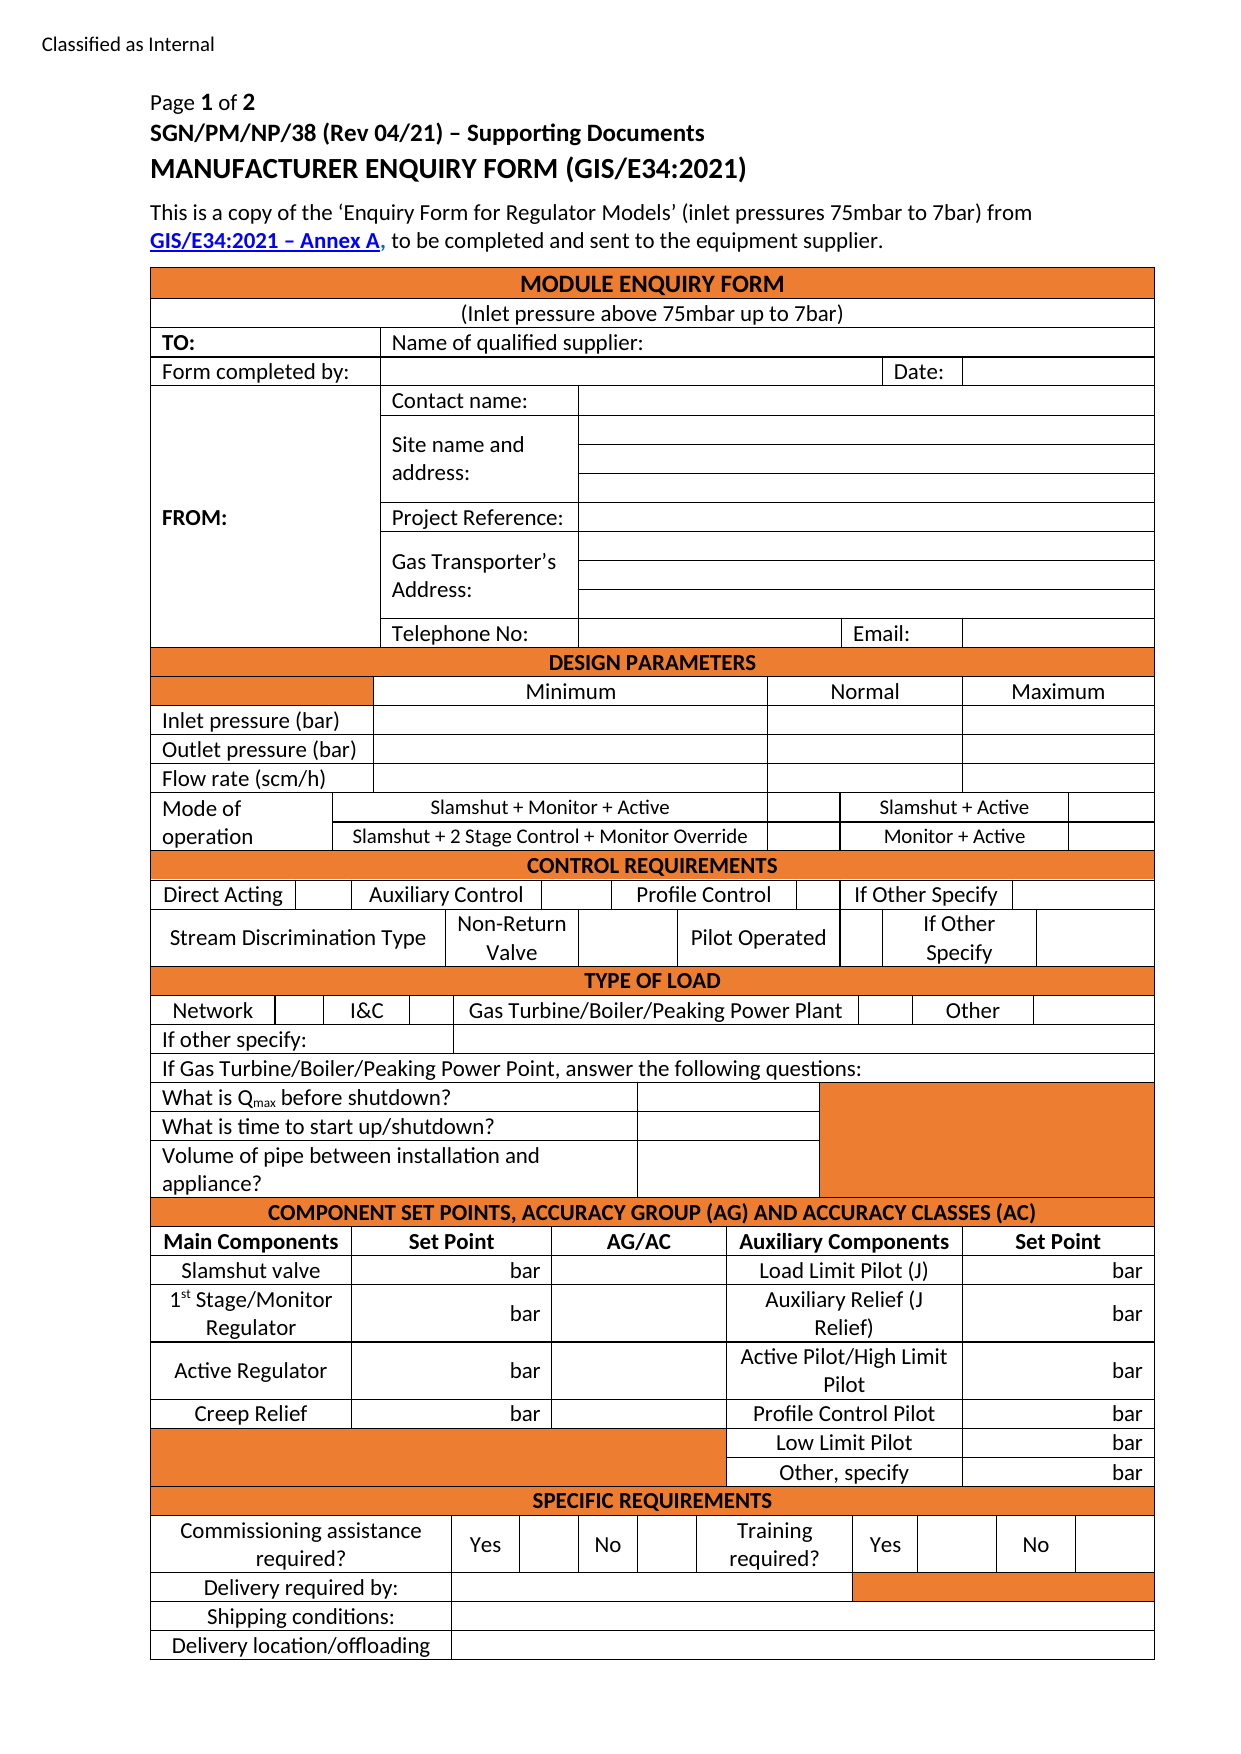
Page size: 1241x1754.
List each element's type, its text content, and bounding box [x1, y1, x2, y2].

table_cell No [997, 1516, 1075, 1572]
table_cell [552, 1256, 726, 1284]
table_cell [963, 619, 1154, 647]
table_cell Set Point [963, 1227, 1154, 1255]
table_cell [1013, 881, 1154, 908]
list MANUFACTURER ENQUIRY FORM (GIS/E34:2021) [150, 150, 1090, 186]
table_cell Network [151, 996, 274, 1024]
table_cell Auxiliary Control [352, 881, 541, 908]
table_cell bar [963, 1458, 1154, 1486]
table_cell SPECIFIC REQUIREMENTS [151, 1487, 1154, 1515]
table_cell [1076, 1516, 1154, 1572]
table_cell [579, 474, 1154, 502]
table_cell bar [963, 1256, 1154, 1284]
table_cell [579, 561, 1154, 589]
table_cell Direct Acting [151, 881, 295, 908]
table_cell [374, 764, 767, 792]
table_cell If other specify: [151, 1025, 453, 1053]
text This is a copy of the ‘Enquiry Form for Regulator Models’ (inlet pressures 75mbar to 7bar) from GIS/E34:2021 – Annex A, to be completed and sent to the equipment supplier. [150, 198, 1090, 254]
table_cell bar [963, 1343, 1154, 1398]
table_cell [1037, 910, 1154, 966]
table_cell Load Limit Pilot (J) [727, 1256, 962, 1284]
table_cell Contact name: [381, 386, 578, 414]
table_cell FROM: [151, 386, 380, 647]
table_cell Auxiliary Relief (J Relief) [727, 1285, 962, 1341]
table_cell Date: [883, 358, 962, 385]
table_cell Active Regulator [151, 1343, 351, 1398]
table_cell [768, 764, 962, 792]
table_cell bar [352, 1256, 551, 1284]
table_cell Shipping conditions: [151, 1602, 451, 1630]
table_cell [454, 1025, 1154, 1053]
table_cell AG/AC [552, 1227, 726, 1255]
table_cell Creep Relief [151, 1400, 351, 1427]
table_cell [452, 1631, 1154, 1659]
table_cell [768, 793, 839, 821]
table_cell [638, 1516, 696, 1572]
table_cell What is time to start up/shutdown? [151, 1112, 637, 1140]
table_cell Profile Control Pilot [727, 1400, 962, 1427]
table_cell [552, 1400, 726, 1427]
table_cell [859, 996, 912, 1024]
table_cell [853, 1573, 1154, 1601]
table_cell Volume of pipe between installation and appliance? [151, 1141, 637, 1197]
table_cell [552, 1343, 726, 1398]
table_cell [963, 764, 1154, 792]
table_cell [579, 386, 1154, 414]
table_cell Commissioning assistance required? [151, 1516, 451, 1572]
table_cell 1st Stage/Monitor Regulator [151, 1285, 351, 1341]
table_cell Gas Transporter’s Address: [381, 532, 578, 618]
table_cell [579, 416, 1154, 443]
table_cell [579, 503, 1154, 531]
table_cell Auxiliary Components [727, 1227, 962, 1255]
table_cell [151, 677, 373, 705]
table_cell [542, 881, 611, 908]
table_cell [452, 1602, 1154, 1630]
table_cell [1069, 823, 1154, 850]
table_cell Mode of operation [151, 793, 332, 850]
table_cell Form completed by: [151, 358, 380, 385]
table_cell Email: [842, 619, 962, 647]
table_cell Other [913, 996, 1033, 1024]
table_cell [374, 706, 767, 734]
table_cell [768, 823, 839, 850]
table_cell bar [352, 1285, 551, 1341]
table_cell Stream Discrimination Type [151, 910, 445, 966]
table_cell Flow rate (scm/h) [151, 764, 373, 792]
table_cell [797, 881, 839, 908]
table_cell What is Qmax before shutdown? [151, 1083, 637, 1111]
table_cell TYPE OF LOAD [151, 967, 1154, 995]
table_cell (Inlet pressure above 75mbar up to 7bar) [151, 299, 1154, 327]
table_cell [963, 706, 1154, 734]
table_cell Minimum [374, 677, 767, 705]
table_cell Name of qualified supplier: [381, 328, 1154, 356]
table_cell If Other Specify [841, 881, 1012, 908]
table_cell Slamshut + Monitor + Active [333, 793, 767, 821]
table_cell [579, 445, 1154, 473]
table_cell [638, 1083, 819, 1111]
table_cell Site name and address: [381, 416, 578, 502]
table_cell Pilot Operated [678, 910, 839, 966]
table_cell [820, 1083, 1154, 1197]
table_cell [552, 1285, 726, 1341]
table_cell Non-Return Valve [446, 910, 578, 966]
table_cell [296, 881, 351, 908]
table_cell Monitor + Active [841, 823, 1068, 850]
table_cell bar [963, 1285, 1154, 1341]
table_cell Active Pilot/High Limit Pilot [727, 1343, 962, 1398]
table_cell Project Reference: [381, 503, 578, 531]
table_cell Other, specify [727, 1458, 962, 1486]
table_cell Yes [452, 1516, 519, 1572]
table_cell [151, 1631, 451, 1659]
table_cell Main Components [151, 1227, 351, 1255]
table_cell Low Limit Pilot [727, 1429, 962, 1457]
table_cell [841, 910, 882, 966]
table_cell [410, 996, 453, 1024]
table_cell Delivery required by: [151, 1573, 451, 1601]
table_header MODULE ENQUIRY FORM [151, 268, 1154, 298]
table_cell [579, 532, 1154, 560]
table_cell [381, 358, 882, 385]
table_cell Yes [853, 1516, 917, 1572]
table_cell [276, 996, 323, 1024]
table_cell If Other Specify [883, 910, 1036, 966]
table_cell Profile Control [612, 881, 796, 908]
table_cell [151, 1429, 726, 1486]
table_cell [1069, 793, 1154, 821]
table_cell [1034, 996, 1154, 1024]
table_cell CONTROL REQUIREMENTS [151, 851, 1154, 879]
table_cell [638, 1112, 819, 1140]
table_cell [768, 706, 962, 734]
table_cell Slamshut + Active [841, 793, 1068, 821]
table_cell Normal [768, 677, 962, 705]
table_cell [452, 1573, 852, 1601]
table_cell [374, 735, 767, 763]
table_cell [579, 619, 841, 647]
table_cell [579, 590, 1154, 618]
table_cell [579, 910, 677, 966]
table_cell Telephone No: [381, 619, 578, 647]
table_cell COMPONENT SET POINTS, ACCURACY GROUP (AG) AND ACCURACY CLASSES (AC) [151, 1198, 1154, 1226]
table_cell [963, 735, 1154, 763]
table_cell If Gas Turbine/Boiler/Peaking Power Point, answer the following questions: [151, 1054, 1154, 1082]
table_cell Set Point [352, 1227, 551, 1255]
table_cell [918, 1516, 996, 1572]
table_cell DESIGN PARAMETERS [151, 648, 1154, 676]
table_cell bar [352, 1400, 551, 1427]
table_cell Inlet pressure (bar) [151, 706, 373, 734]
table_cell Outlet pressure (bar) [151, 735, 373, 763]
table_cell I&C [324, 996, 409, 1024]
table_cell bar [963, 1400, 1154, 1427]
table_cell [638, 1141, 819, 1197]
table_cell Gas Turbine/Boiler/Peaking Power Plant [454, 996, 858, 1024]
table_cell TO: [151, 328, 380, 356]
table_cell [520, 1516, 578, 1572]
table_cell [768, 735, 962, 763]
table_cell Slamshut valve [151, 1256, 351, 1284]
table_cell No [579, 1516, 637, 1572]
table_cell Training required? [697, 1516, 852, 1572]
table_cell bar [352, 1343, 551, 1398]
table_cell Maximum [963, 677, 1154, 705]
table_cell bar [963, 1429, 1154, 1457]
table_cell [963, 358, 1154, 385]
table_cell Slamshut + 2 Stage Control + Monitor Override [333, 823, 767, 850]
